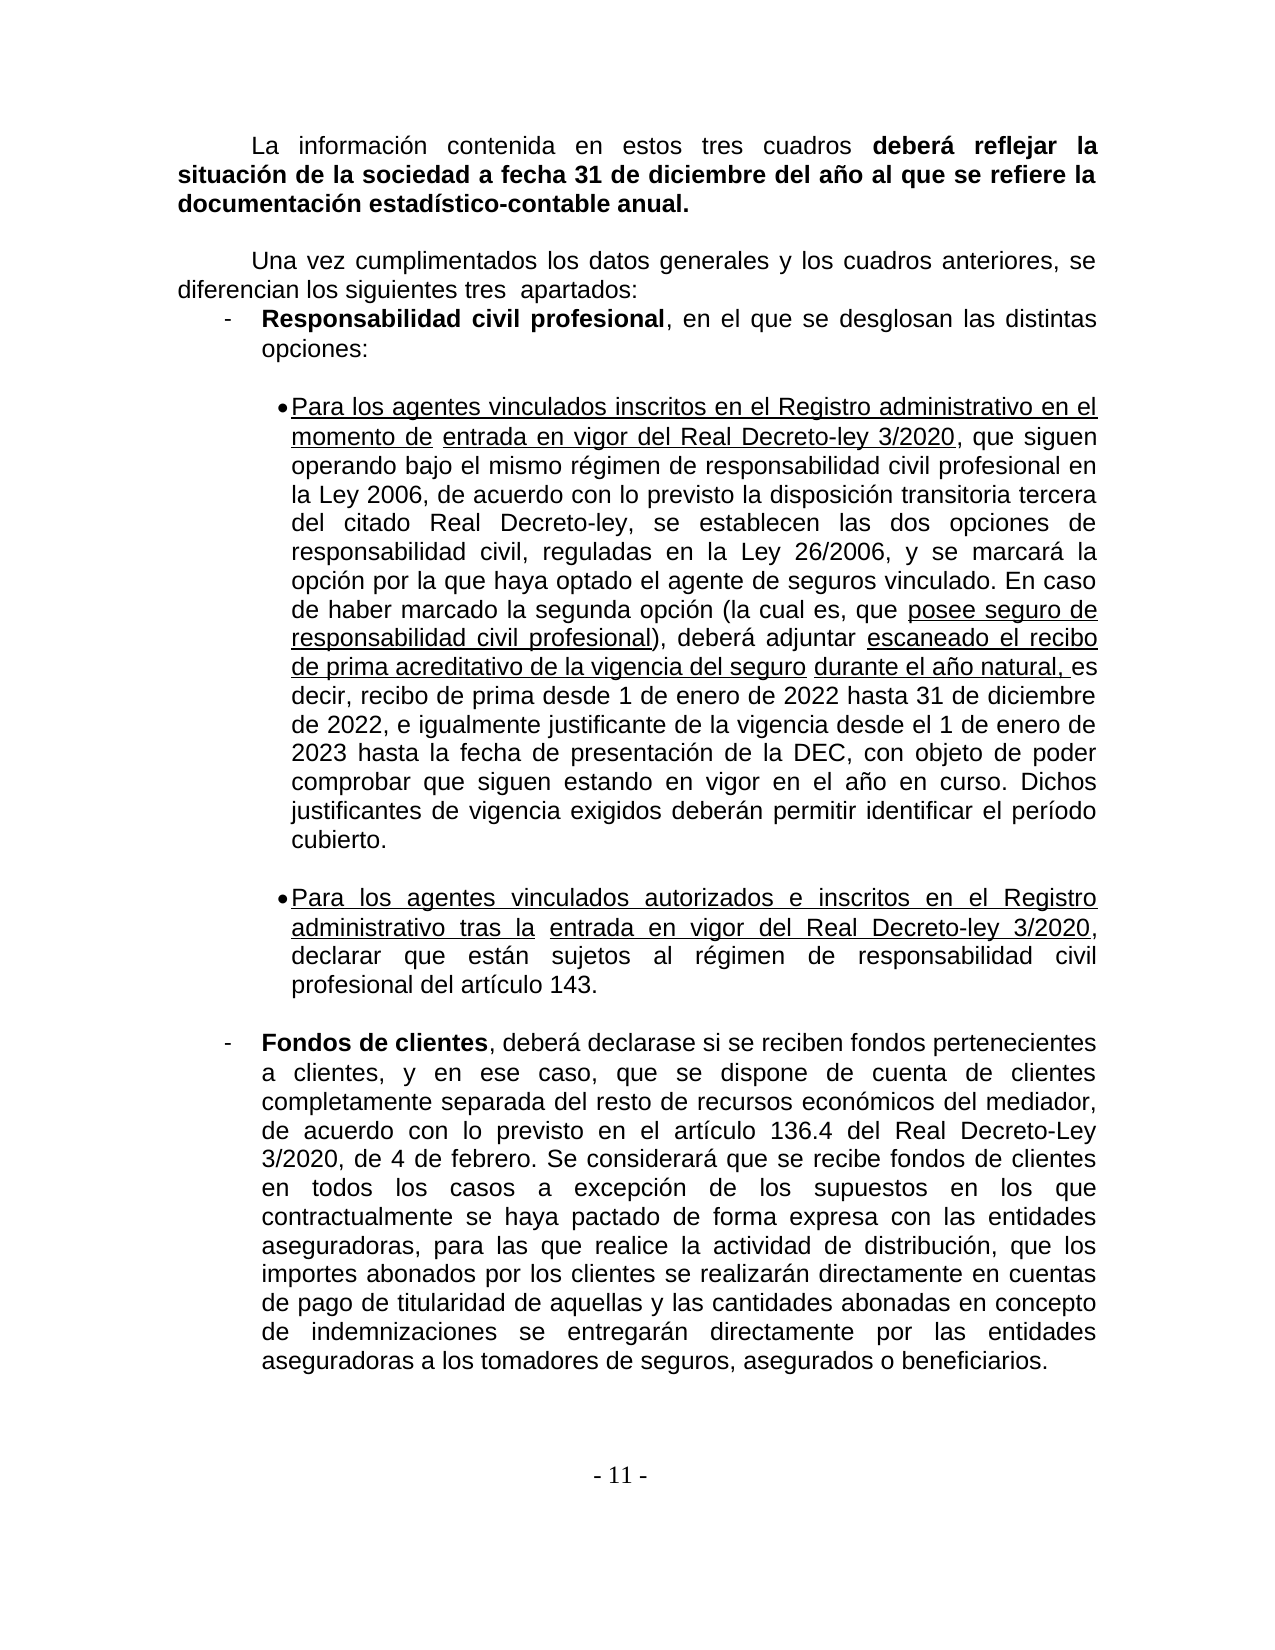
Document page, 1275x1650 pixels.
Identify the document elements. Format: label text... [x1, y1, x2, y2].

list Para los agentes vinculados inscritos en el Registro administrativo en el momento de entrada en vigor del Real Decreto-ley 3/2020, que siguen operando bajo el mismo régimen de responsabilidad civil profesional en la Ley 2006, de acuerdo con lo previsto la disposición transitoria tercera del citado Real Decreto-ley, se establecen las dos opciones de responsabilidad civil, reguladas en la Ley 26/2006, y se marcará la opción por la que haya optado el agente de seguros vinculado. En caso de haber marcado la segunda opción (la cual es, que posee seguro de responsabilidad civil profesional), deberá adjuntar escaneado el recibo de prima acreditativo de la vigencia del seguro durante el año natural, es decir, recibo de prima desde 1 de enero de 2022 hasta 31 de diciembre de 2022, e igualmente justificante de la vigencia desde el 1 de enero de 2023 hasta la fecha de presentación de la DEC, con objeto de poder comprobar que siguen estando en vigor en el año en curso. Dichos justificantes de vigencia exigidos deberán permitir identificar el período cubierto. [276, 392, 1098, 853]
text Una vez cumplimentados los datos generales y los cuadros anteriores, se diferencian los siguientes tres apartados: [177, 246, 1098, 303]
list Responsabilidad civil profesional, en el que se desglosan las distintas opciones: [224, 303, 1098, 363]
list Para los agentes vinculados autorizados e inscritos en el Registro administrativo tras la entrada en vigor del Real Decreto-ley 3/2020, declarar que están sujetos al régimen de responsabilidad civil profesional del artículo 143. [276, 882, 1098, 999]
text La información contenida en estos tres cuadros deberá reflejar la situación de la sociedad a fecha 31 de diciembre del año al que se refiere la documentación estadístico-contable anual. [177, 131, 1098, 217]
list Fondos de clientes, deberá declarase si se reciben fondos pertenecientes a clientes, y en ese caso, que se dispone de cuenta de clientes completamente separada del resto de recursos económicos del mediador, de acuerdo con lo previsto en el artículo 136.4 del Real Decreto-Ley 3/2020, de 4 de febrero. Se considerará que se recibe fondos de clientes en todos los casos a excepción de los supuestos en los que contractualmente se haya pactado de forma expresa con las entidades aseguradoras, para las que realice la actividad de distribución, que los importes abonados por los clientes se realizarán directamente en cuentas de pago de titularidad de aquellas y las cantidades abonadas en concepto de indemnizaciones se entregarán directamente por las entidades aseguradoras a los tomadores de seguros, asegurados o beneficiarios. [224, 1028, 1098, 1374]
